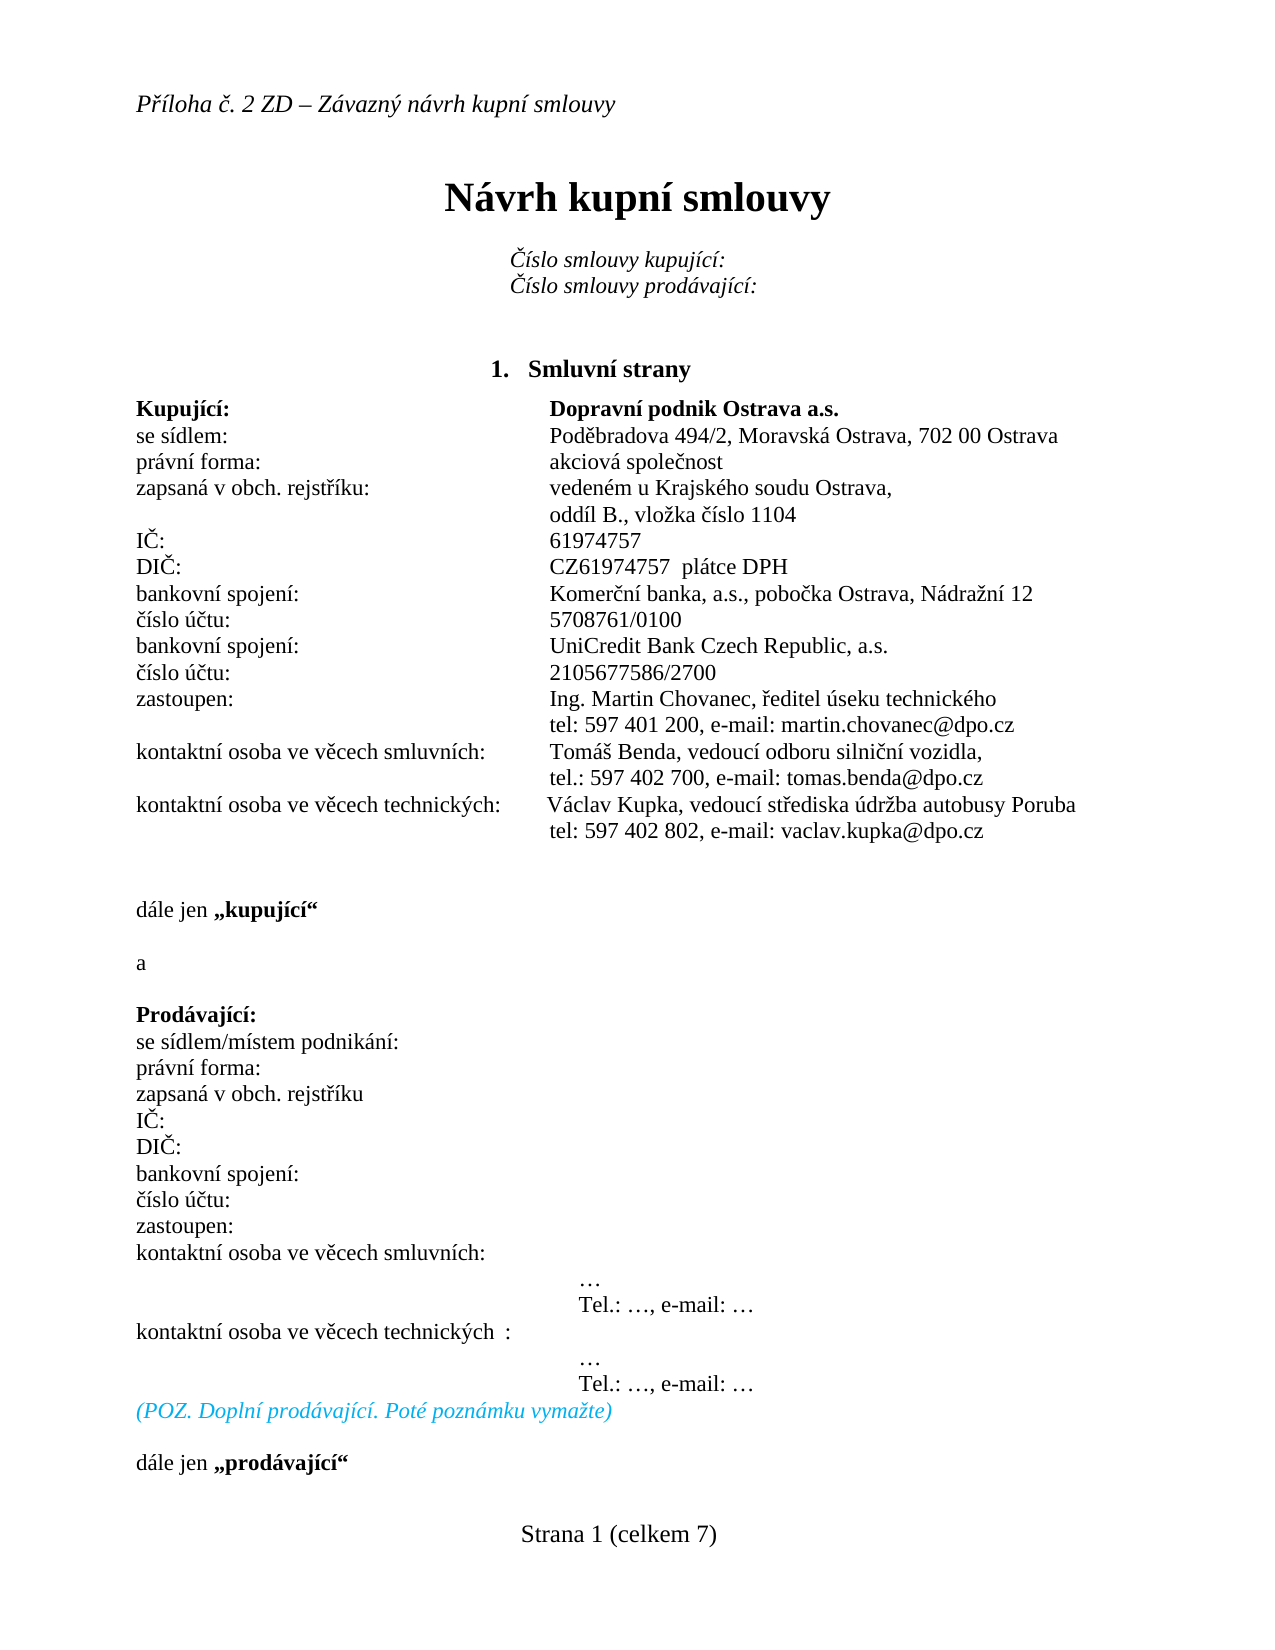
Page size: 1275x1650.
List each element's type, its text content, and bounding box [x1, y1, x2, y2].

text … [136, 1344, 1137, 1370]
text právní forma: akciová společnost [136, 448, 1137, 474]
text tel: 597 401 200, e-mail: martin.chovanec@dpo.cz [136, 712, 1137, 738]
text právní forma: [136, 1054, 1137, 1081]
text Tel.: …, e-mail: … [136, 1370, 1137, 1397]
text se sídlem/místem podnikání: [136, 1028, 1137, 1054]
text Návrh kupní smlouvy [136, 172, 1139, 220]
text Kupující: Dopravní podnik Ostrava a.s. [136, 395, 1137, 422]
text se sídlem: Poděbradova 494/2, Moravská Ostrava, 702 00 Ostrava [136, 422, 1137, 448]
text Prodávající: [136, 1001, 1137, 1028]
text IČ: 61974757 [136, 527, 1137, 553]
text bankovní spojení: UniCredit Bank Czech Republic, a.s. [136, 632, 1137, 659]
text tel.: 597 402 700, e-mail: tomas.benda@dpo.cz [136, 764, 1137, 791]
text a [136, 949, 1137, 975]
list Smluvní strany [490, 354, 1139, 383]
text kontaktní osoba ve věcech technických: Václav Kupka, vedoucí střediska údržba autobusy Poruba [136, 791, 1137, 817]
text … [136, 1265, 1137, 1291]
text kontaktní osoba ve věcech technických : [136, 1318, 1137, 1344]
text bankovní spojení: [136, 1159, 1137, 1186]
text Tel.: …, e-mail: … [136, 1291, 1137, 1318]
text kontaktní osoba ve věcech smluvních: [136, 1239, 1137, 1265]
text zastoupen: Ing. Martin Chovanec, ředitel úseku technického [136, 685, 1137, 712]
text (POZ. Doplní prodávající. Poté poznámku vymažte) [136, 1397, 1137, 1423]
text dále jen „prodávající“ [136, 1449, 1139, 1476]
text DIČ: CZ61974757 plátce DPH [136, 553, 1137, 580]
text číslo účtu: 2105677586/2700 [136, 659, 1137, 685]
text IČ: [136, 1107, 1137, 1133]
text zastoupen: [136, 1212, 1137, 1239]
subtitle Číslo smlouvy kupující: [436, 246, 1137, 273]
text číslo účtu: 5708761/0100 [136, 606, 1137, 632]
text bankovní spojení: Komerční banka, a.s., pobočka Ostrava, Nádražní 12 [136, 580, 1137, 606]
text číslo účtu: [136, 1186, 1137, 1212]
subtitle Číslo smlouvy prodávající: [436, 273, 1137, 299]
text dále jen „kupující“ [136, 896, 1137, 922]
text oddíl B., vložka číslo 1104 [136, 501, 1137, 527]
text zapsaná v obch. rejstříku [136, 1081, 1137, 1107]
text kontaktní osoba ve věcech smluvních: Tomáš Benda, vedoucí odboru silniční vozidla, [136, 738, 1137, 764]
text DIČ: [136, 1133, 1137, 1159]
text zapsaná v obch. rejstříku: vedeném u Krajského soudu Ostrava, [136, 474, 1137, 501]
text tel: 597 402 802, e-mail: vaclav.kupka@dpo.cz [136, 817, 1137, 843]
